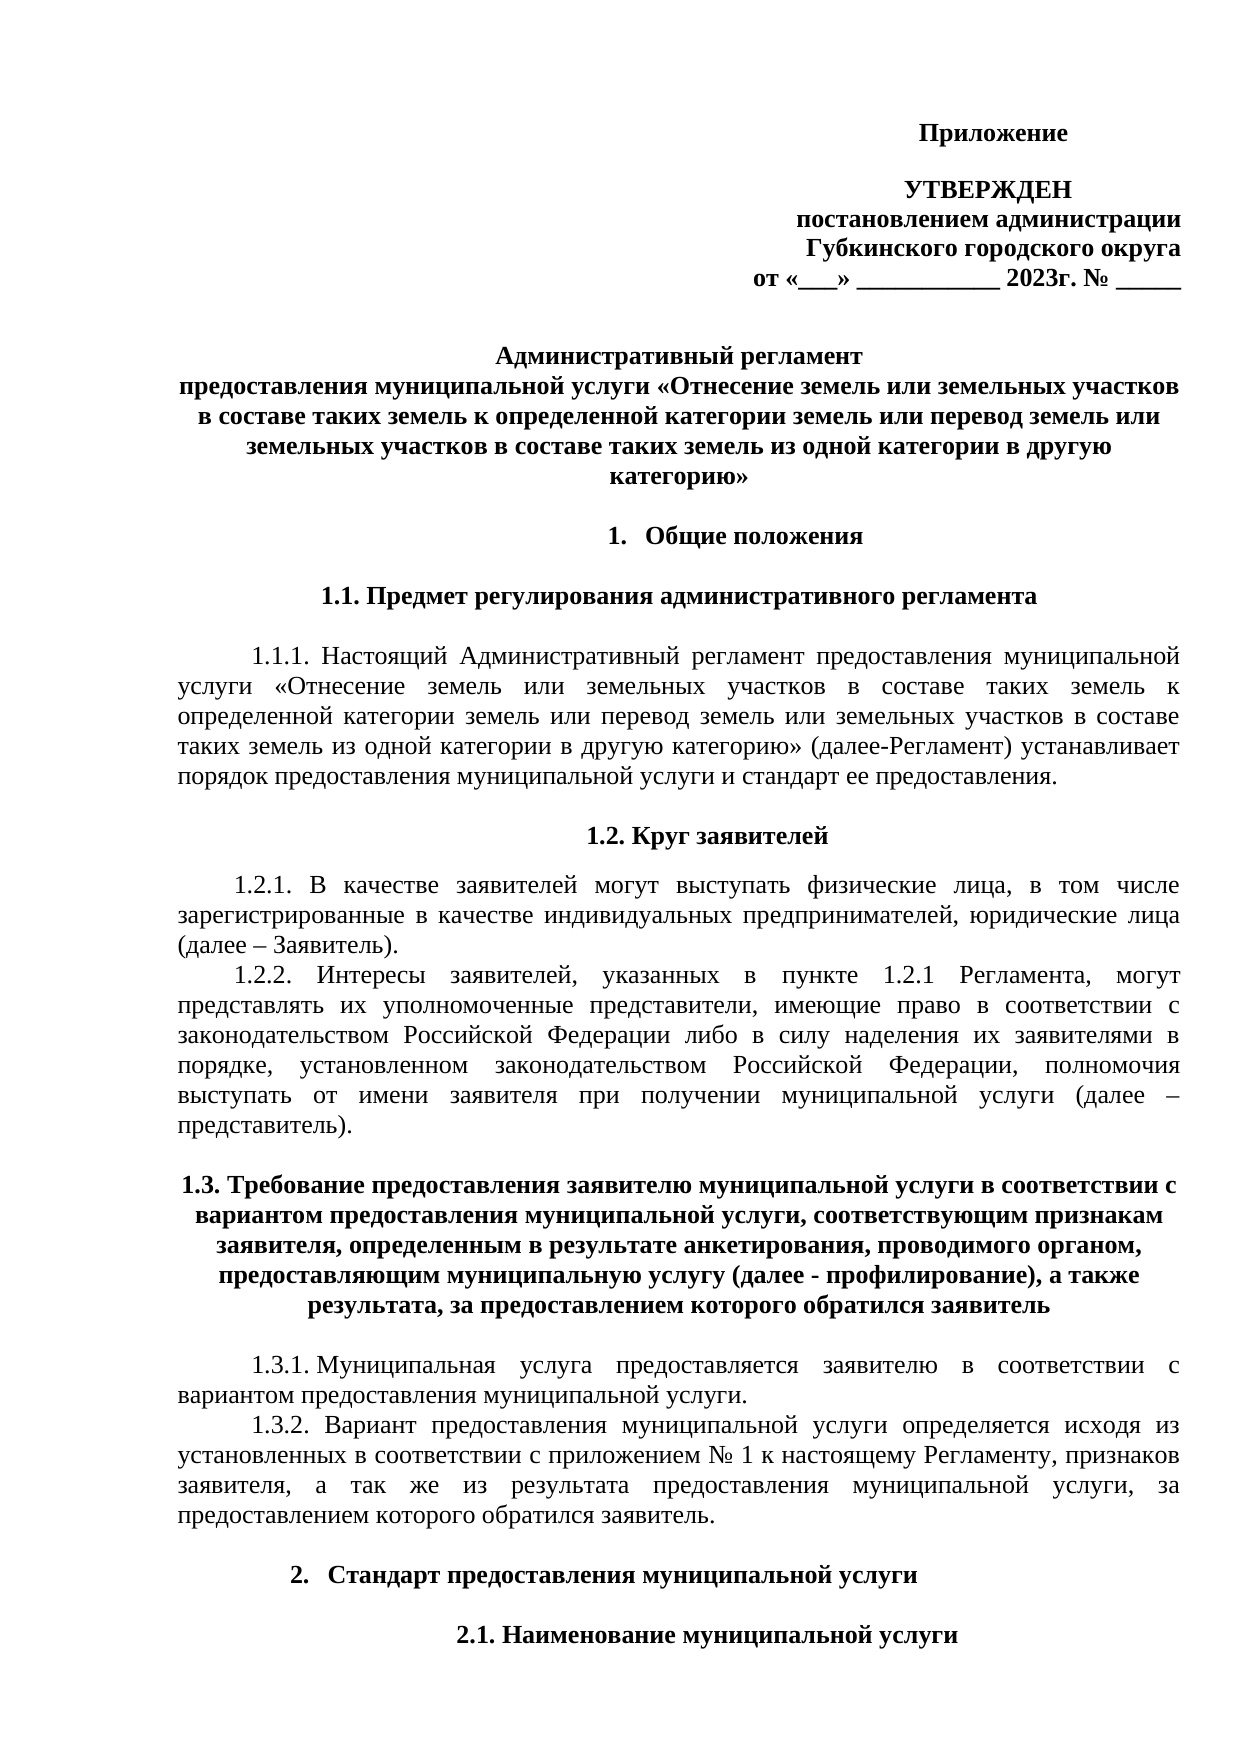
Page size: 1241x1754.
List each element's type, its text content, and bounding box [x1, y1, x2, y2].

text предоставления муниципальной услуги «Отнесение земель или земельных участков в составе таких земель к определенной категории земель или перевод земель или земельных участков в составе таких земель из одной категории в другую категорию» [177, 370, 1181, 490]
text Приложение [177, 118, 1181, 147]
text 1.3. Требование предоставления заявителю муниципальной услуги в соответствии с вариантом предоставления муниципальной услуги, соответствующим признакам заявителя, определенным в результате анкетирования, проводимого органом, предоставляющим муниципальную услугу (далее - профилирование), а также результата, за предоставлением которого обратился заявитель [177, 1169, 1181, 1319]
text 1.3.2. Вариант предоставления муниципальной услуги определяется исходя из установленных в соответствии с приложением № 1 к настоящему Регламенту, признаков заявителя, а так же из результата предоставления муниципальной услуги, за предоставлением которого обратился заявитель. [177, 1409, 1181, 1529]
text от «___» ___________ 2023г. № _____ [177, 262, 1181, 292]
text 2.1. Наименование муниципальной услуги [177, 1619, 1181, 1649]
text постановлением администрации [177, 204, 1181, 233]
list Общие положения [290, 520, 1181, 550]
text 1.1.1. Настоящий Административный регламент предоставления муниципальной услуги «Отнесение земель или земельных участков в составе таких земель к определенной категории земель или перевод земель или земельных участков в составе таких земель из одной категории в другую категорию» (далее-Регламент) устанавливает порядок предоставления муниципальной услуги и стандарт ее предоставления. [177, 640, 1181, 790]
text 1.2. Круг заявителей [177, 820, 1181, 850]
text Губкинского городского округа [177, 233, 1181, 262]
text 1.2.2. Интересы заявителей, указанных в пункте 1.2.1 Регламента, могут представлять их уполномоченные представители, имеющие право в соответствии с законодательством Российской Федерации либо в силу наделения их заявителями в порядке, установленном законодательством Российской Федерации, полномочия выступать от имени заявителя при получении муниципальной услуги (далее – представитель). [177, 959, 1181, 1139]
list Стандарт предоставления муниципальной услуги [290, 1559, 1181, 1589]
text 1.3.1. Муниципальная услуга предоставляется заявителю в соответствии с вариантом предоставления муниципальной услуги. [177, 1349, 1181, 1409]
text УТВЕРЖДЕН [177, 176, 1181, 204]
text 1.1. Предмет регулирования административного регламента [177, 580, 1181, 610]
text Административный регламент [177, 340, 1181, 370]
text 1.2.1. В качестве заявителей могут выступать физические лица, в том числе зарегистрированные в качестве индивидуальных предпринимателей, юридические лица (далее – Заявитель). [177, 869, 1181, 959]
